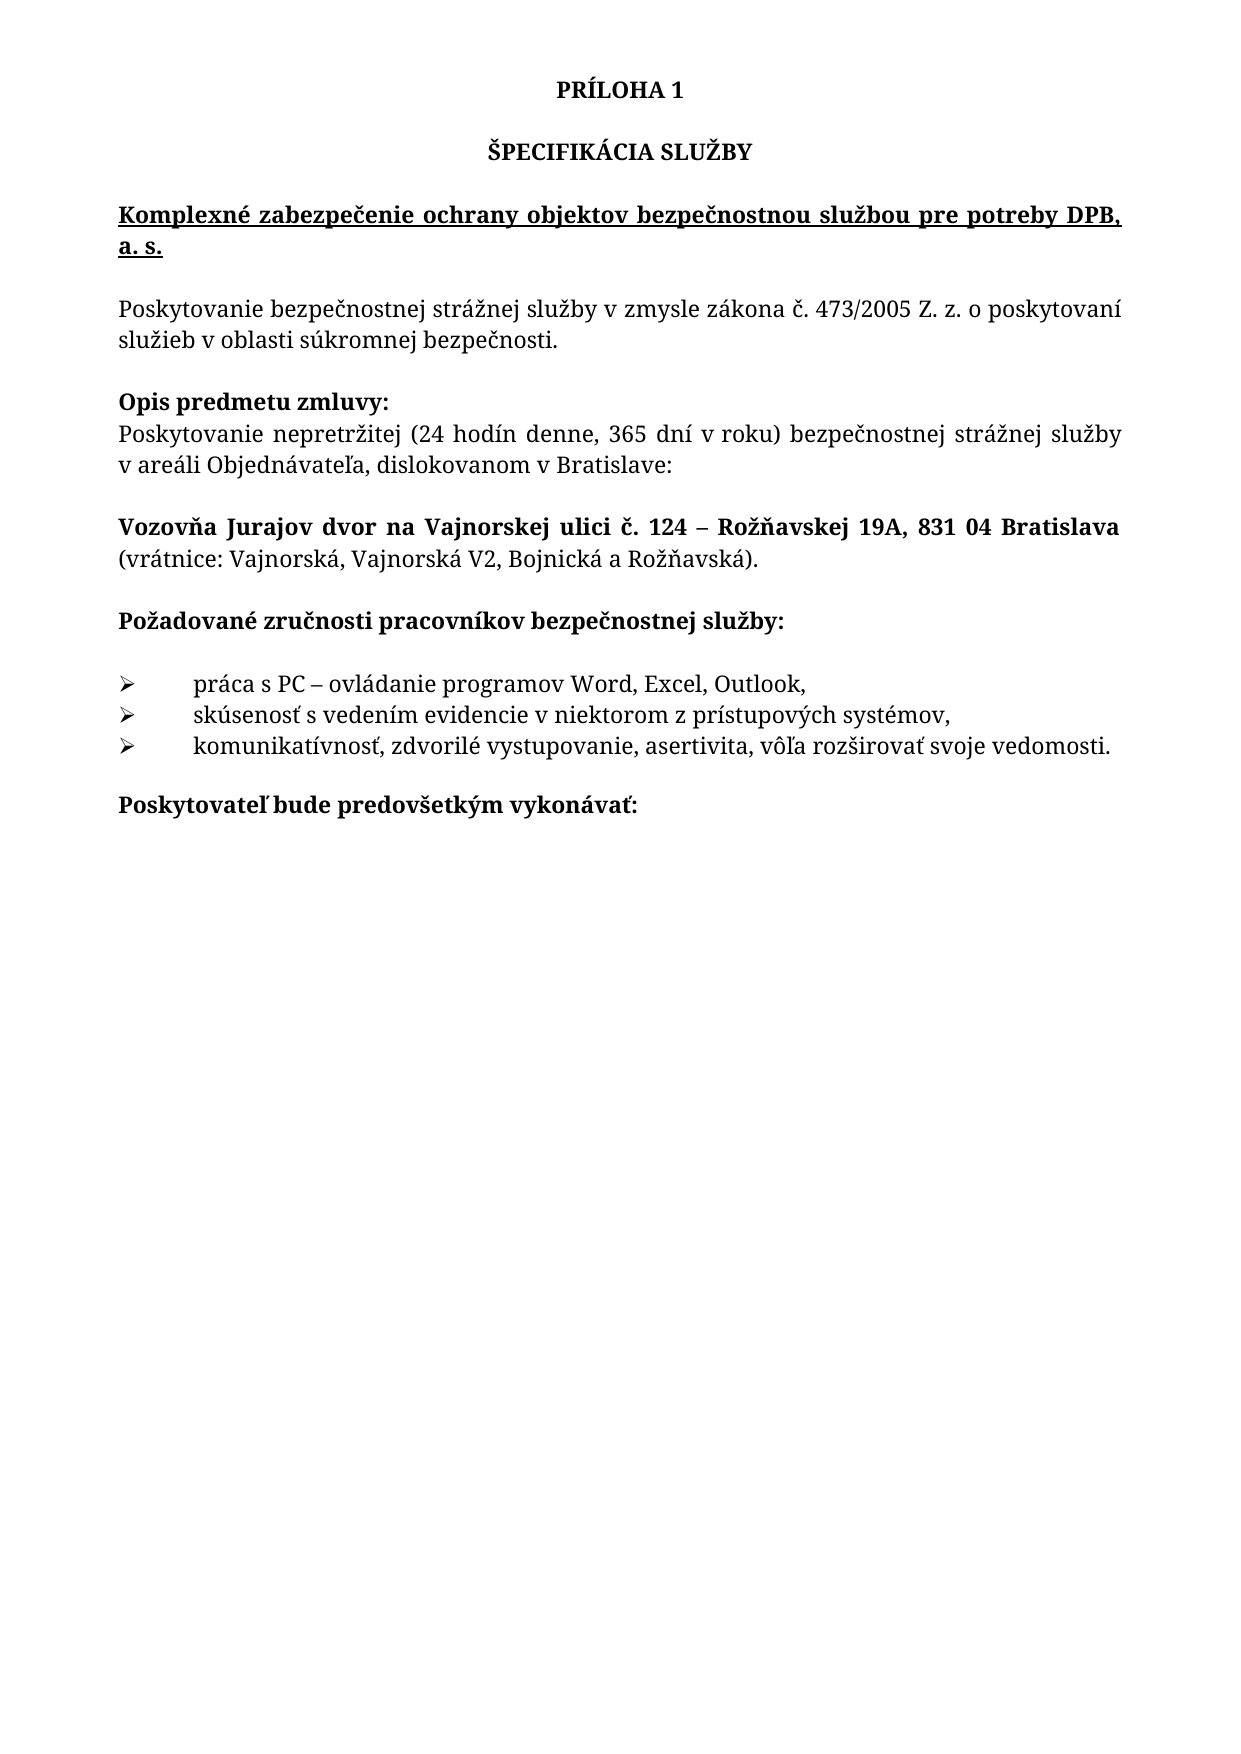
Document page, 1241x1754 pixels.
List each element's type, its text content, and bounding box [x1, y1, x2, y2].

text Komplexné zabezpečenie ochrany objektov bezpečnostnou službou pre potreby DPB, a. s. [118, 199, 1122, 225]
text PRÍLOHA 1 [118, 74, 1122, 105]
text Poskytovanie bezpečnostnej strážnej služby v zmysle zákona č. 473/2005 Z. z. o poskytovaní služieb v oblasti súkromnej bezpečnosti. [118, 293, 1122, 355]
list skúsenosť s vedením evidencie v niektorom z prístupových systémov, [118, 699, 1122, 730]
list komunikatívnosť, zdvorilé vystupovanie, asertivita, vôľa rozširovať svoje vedomosti. [118, 730, 1122, 761]
text ŠPECIFIKÁCIA SLUŽBY [118, 136, 1122, 168]
list Požadované zručnosti pracovníkov bezpečnostnej služby: [118, 605, 1122, 636]
text Vozovňa Jurajov dvor na Vajnorskej ulici č. 124 – Rožňavskej 19A, 831 04 Bratislava (vrátnice: Vajnorská, Vajnorská V2, Bojnická a Rožňavská). [118, 511, 1122, 574]
text Opis predmetu zmluvy: [118, 386, 1122, 418]
text Komplexné zabezpečenie ochrany objektov bezpečnostnou službou pre potreby DPB, a. s. [118, 227, 1122, 261]
list práca s PC – ovládanie programov Word, Excel, Outlook, [118, 668, 1122, 699]
text Poskytovanie nepretržitej (24 hodín denne, 365 dní v roku) bezpečnostnej strážnej služby v areáli Objednávateľa, dislokovanom v Bratislave: [118, 418, 1122, 480]
list Poskytovateľ bude predovšetkým vykonávať: [118, 789, 1122, 821]
